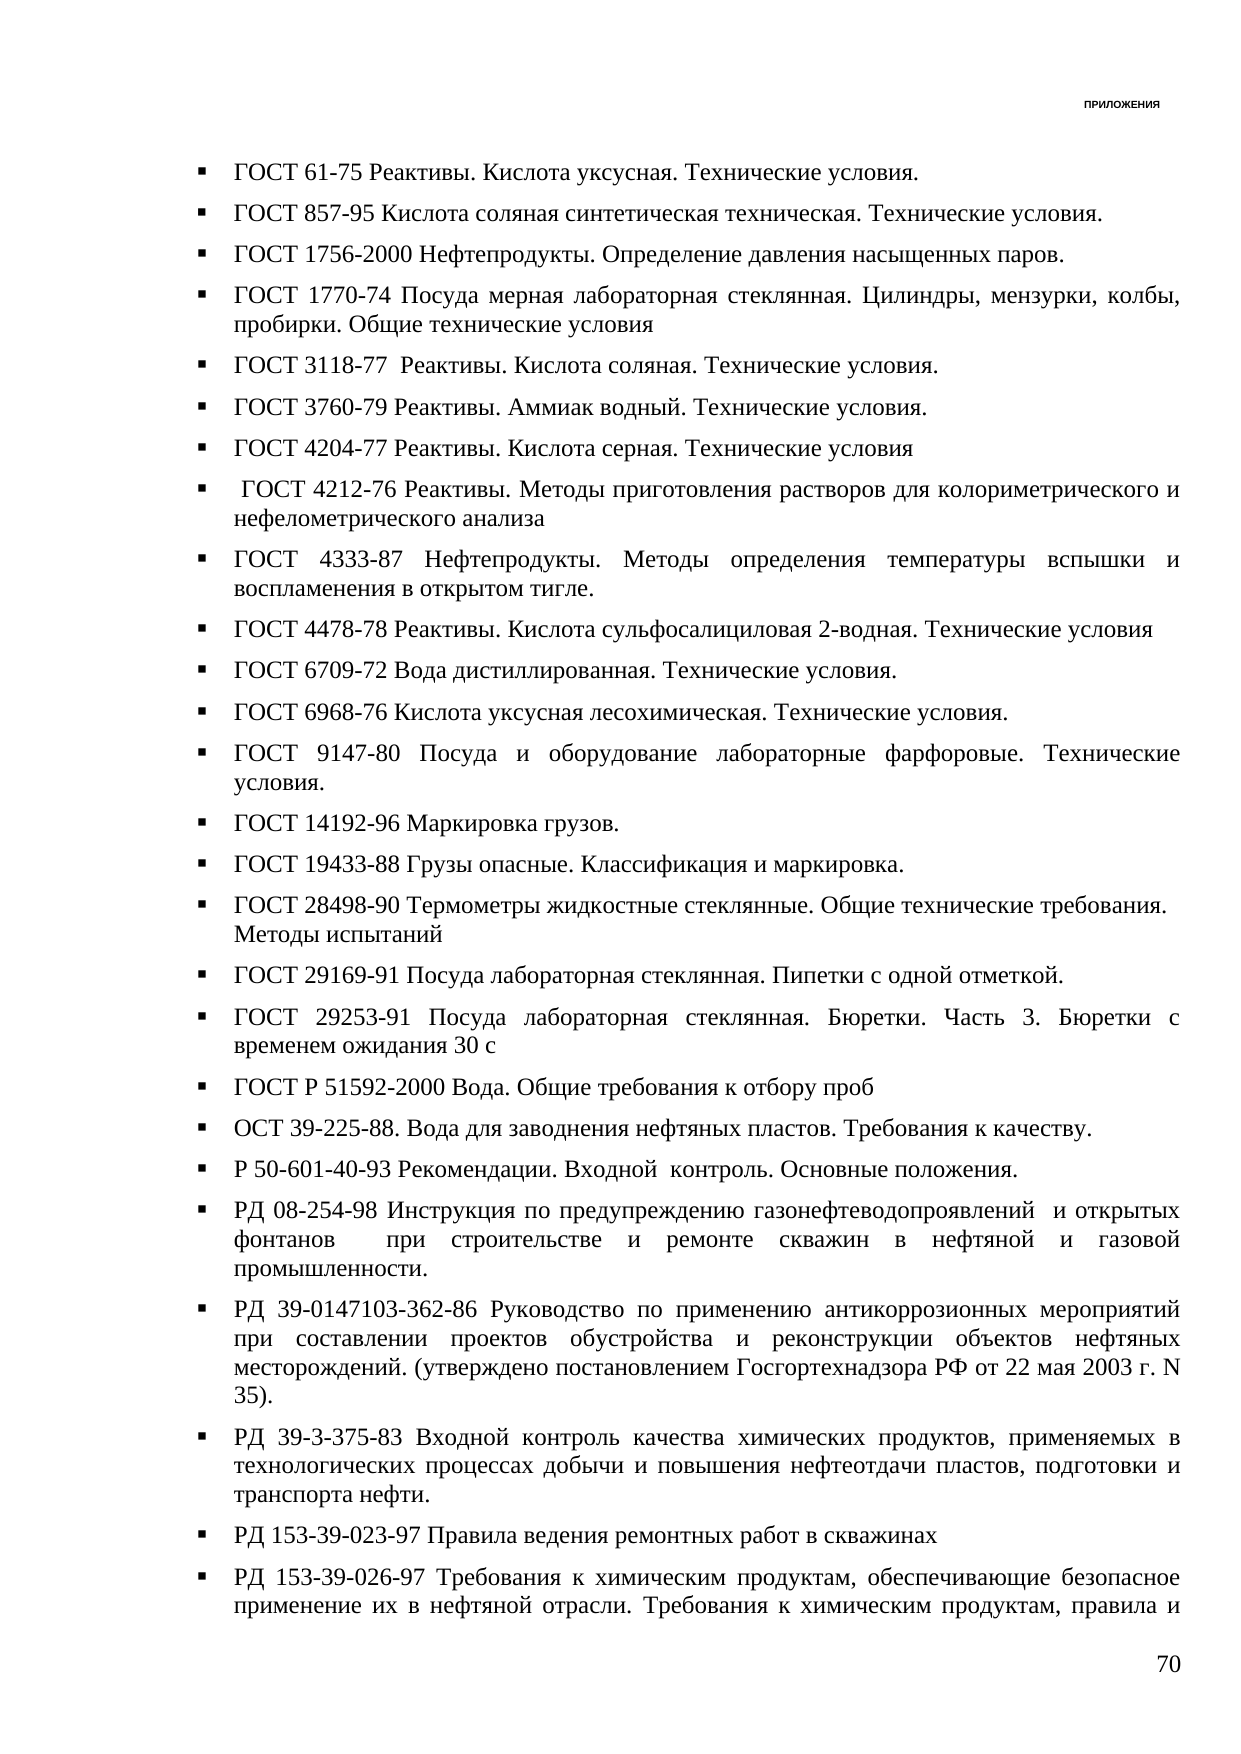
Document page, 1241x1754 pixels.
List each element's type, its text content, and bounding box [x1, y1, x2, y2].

list ГОСТ 1770-74 Посуда мерная лабораторная стеклянная. Цилиндры, мензурки, колбы, пробирки. Общие технические условия [196, 280, 1181, 338]
list ГОСТ 4212-76 Реактивы. Методы приготовления растворов для колориметрического и нефелометрического анализа [196, 474, 1181, 532]
list ГОСТ 4478-78 Реактивы. Кислота сульфосалициловая 2-водная. Технические условия [196, 614, 1181, 643]
list ГОСТ 29169-91 Посуда лабораторная стеклянная. Пипетки с одной отметкой. [196, 960, 1181, 989]
list ГОСТ 1756-2000 Нефтепродукты. Определение давления насыщенных паров. [196, 239, 1181, 268]
list ОСТ 39-225-88. Вода для заводнения нефтяных пластов. Требования к качеству. [196, 1113, 1181, 1142]
list ГОСТ 61-75 Реактивы. Кислота уксусная. Технические условия. [196, 157, 1181, 185]
list ГОСТ 29253-91 Посуда лабораторная стеклянная. Бюретки. Часть 3. Бюретки с временем ожидания 30 с [196, 1002, 1181, 1059]
list ГОСТ 4204-77 Реактивы. Кислота серная. Технические условия [196, 433, 1181, 462]
list РД 39-0147103-362-86 Руководство по применению антикоррозионных мероприятий при составлении проектов обустройства и реконструкции объектов нефтяных месторождений. (утверждено постановлением Госгортехнадзора РФ от 22 мая . N 35). [196, 1294, 1181, 1409]
list Р 50-601-40-93 Рекомендации. Входной контроль. Основные положения. [196, 1154, 1181, 1183]
list РД 153-39-023-97 Правила ведения ремонтных работ в скважинах [196, 1520, 1181, 1549]
list ГОСТ 857-95 Кислота соляная синтетическая техническая. Технические условия. [196, 198, 1181, 227]
list ГОСТ 28498-90 Термометры жидкостные стеклянные. Общие технические требования. Методы испытаний [196, 890, 1181, 948]
list ГОСТ 14192-96 Маркировка грузов. [196, 808, 1181, 837]
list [196, 1562, 1181, 1619]
list ГОСТ 4333-87 Нефтепродукты. Методы определения температуры вспышки и воспламенения в открытом тигле. [196, 544, 1181, 602]
list ГОСТ 3118-77 Реактивы. Кислота соляная. Технические условия. [196, 350, 1181, 379]
list ГОСТ 19433-88 Грузы опасные. Классификация и маркировка. [196, 849, 1181, 878]
list ГОСТ 6968-76 Кислота уксусная лесохимическая. Технические условия. [196, 697, 1181, 725]
list ГОСТ 9147-80 Посуда и оборудование лабораторные фарфоровые. Технические условия. [196, 738, 1181, 795]
list РД 39-3-375-83 Входной контроль качества химических продуктов, применяемых в технологических процессах добычи и повышения нефтеотдачи пластов, подготовки и транспорта нефти. [196, 1422, 1181, 1508]
list РД 08-254-98 Инструкция по предупреждению газонефтеводопроявлений и открытых фонтанов при строительстве и ремонте скважин в нефтяной и газовой промышленности. [196, 1195, 1181, 1282]
list ГОСТ Р 51592-2000 Вода. Общие требования к отбору проб [196, 1072, 1181, 1100]
list ГОСТ 3760-79 Реактивы. Аммиак водный. Технические условия. [196, 392, 1181, 420]
list ГОСТ 6709-72 Вода дистиллированная. Технические условия. [196, 655, 1181, 684]
